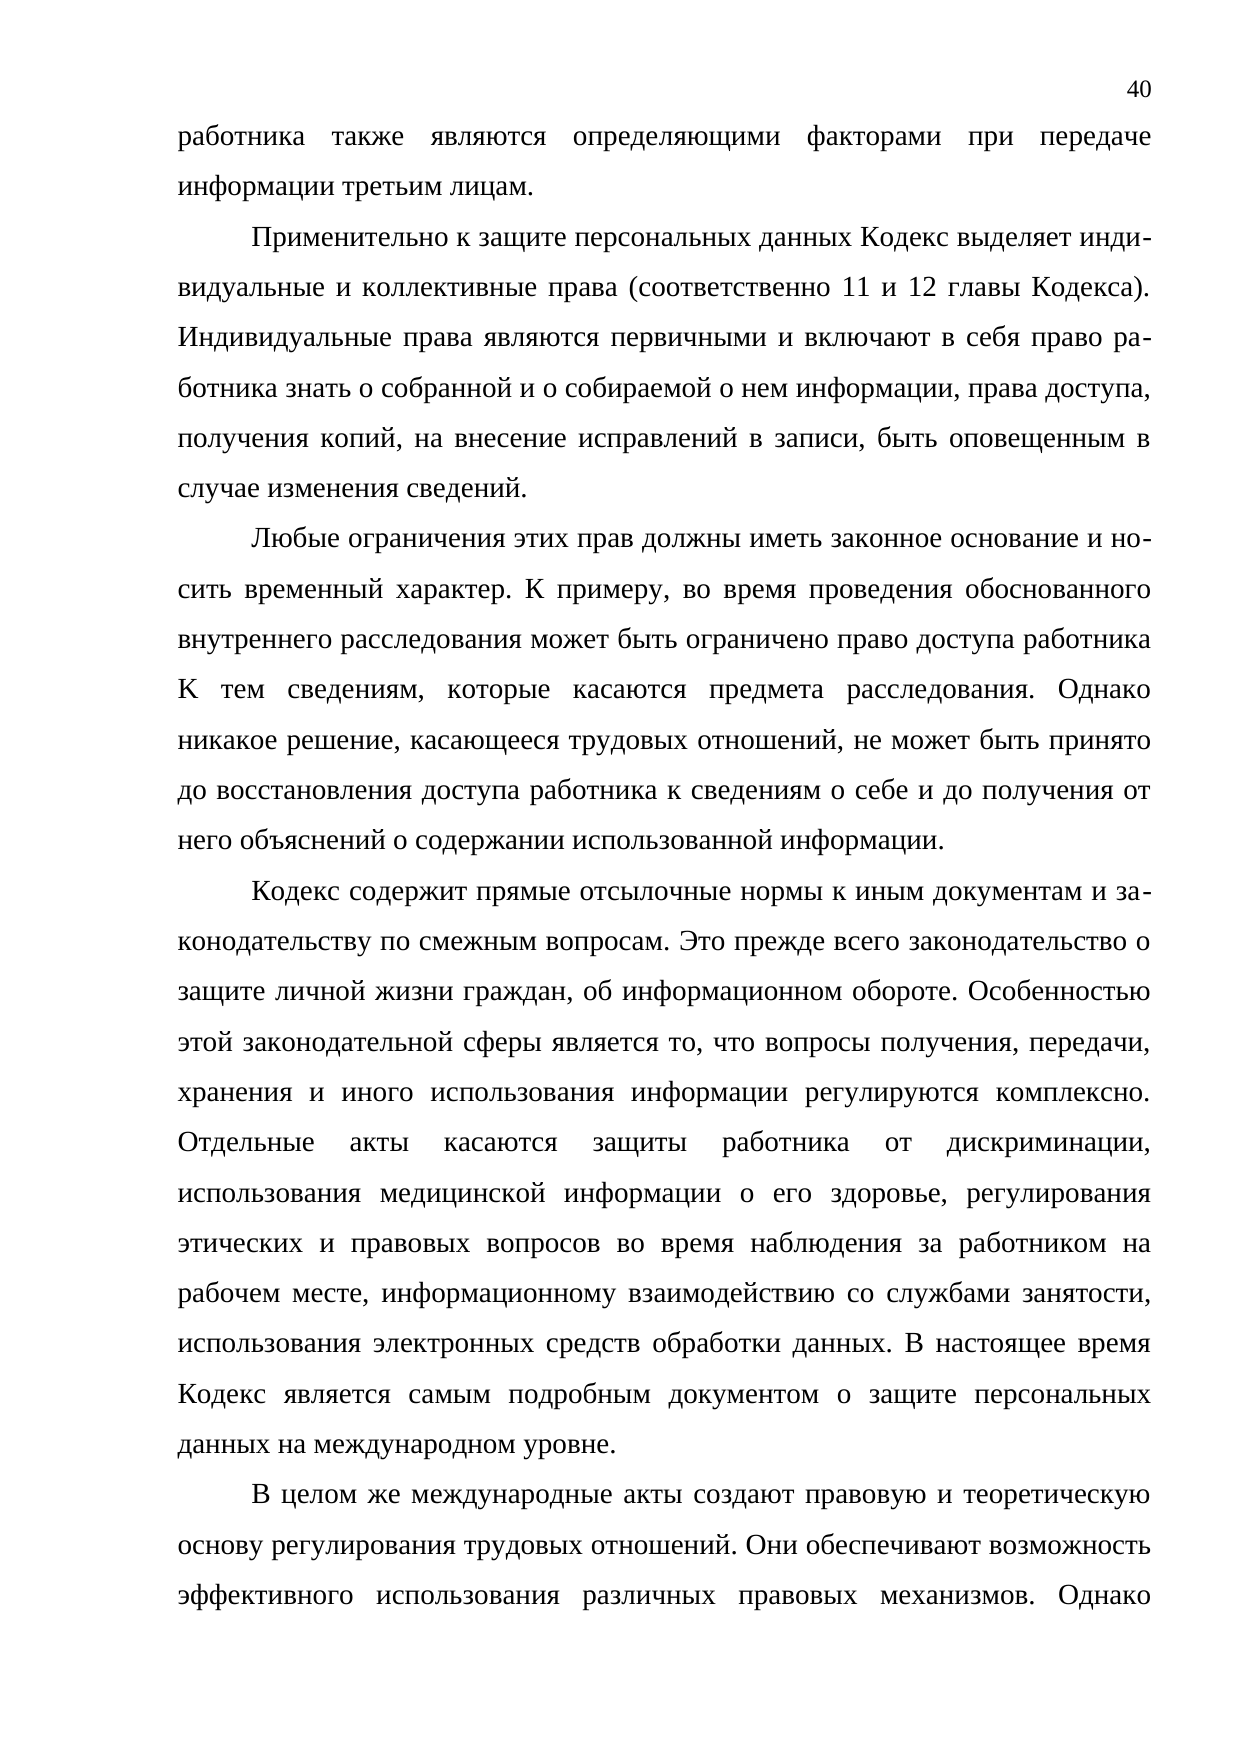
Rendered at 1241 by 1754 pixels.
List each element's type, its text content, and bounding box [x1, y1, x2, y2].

text Любые ограничения этих прав должны иметь законное основание и носить временный характер. К примеру, во время проведения обоснованного внутреннего расследования может быть ограничено право доступа работника K тем сведениям, которые касаются предмета расследования. Однако никакое решение, касающееся трудовых отношений, не может быть принято до восстановления доступа работника к сведениям о себе и до получения от него объяснений о содержании использованной информации. [177, 521, 1152, 856]
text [177, 1477, 1152, 1611]
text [177, 118, 1152, 202]
text Применительно к защите персональных данных Кодекс выделяет индивидуальные и коллективные права (соответственно 11 и 12 главы Кодекса). Индивидуальные права являются первичными и включают в себя право работника знать о собранной и о собираемой о нем информации, права доступа, получения копий, на внесение исправлений в записи, быть оповещенным в случае изменения сведений. [177, 219, 1152, 504]
text Кодекс содержит прямые отсылочные нормы к иным документам и законодательству по смежным вопросам. Это прежде всего законодательство о защите личной жизни граждан, об информационном обороте. Особенностью этой законодательной сферы является то, что вопросы получения, передачи, хранения и иного использования информации регулируются комплексно. Отдельные акты касаются защиты работника от дискриминации, использования медицинской информации о его здоровье, регулирования этических и правовых вопросов во время наблюдения за работником на рабочем месте, информационному взаимодействию со службами занятости, использования электронных средств обработки данных. В настоящее время Кодекс является самым подробным документом о защите персональных данных на международном уровне. [177, 873, 1152, 1460]
